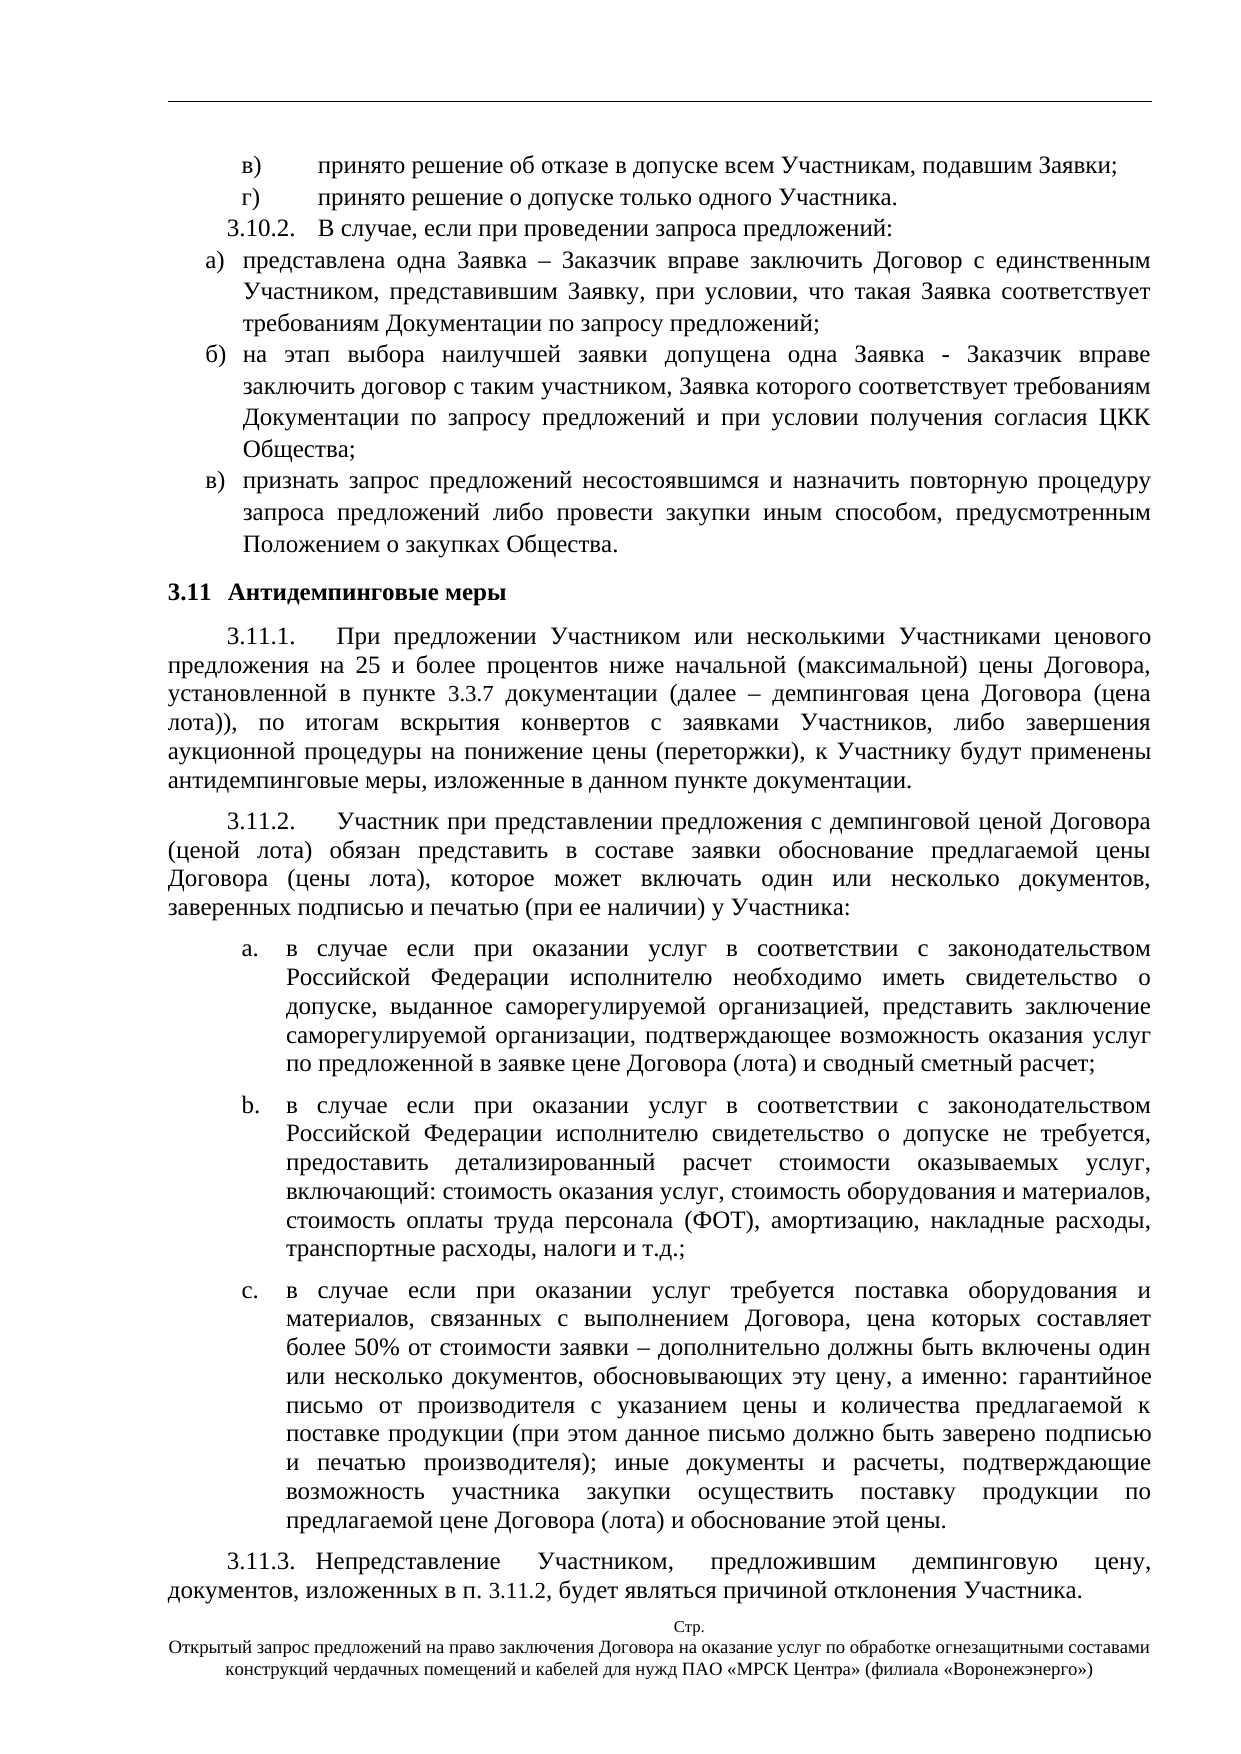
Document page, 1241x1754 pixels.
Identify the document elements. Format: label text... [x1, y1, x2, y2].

list в случае если при оказании услуг в соответствии с законодательством Российской Федерации исполнителю свидетельство о допуске не требуется, предоставить детализированный расчет стоимости оказываемых услуг, включающий: стоимость оказания услуг, стоимость оборудования и материалов, стоимость оплаты труда персонала (ФОТ), амортизацию, накладные расходы, транспортные расходы, налоги и т.д.; [241, 1090, 1152, 1262]
list принято решение о допуске только одного Участника. [168, 182, 1152, 210]
list на этап выбора наилучшей заявки допущена одна Заявка - Заказчик вправе заключить договор с таким участником, Заявка которого соответствует требованиям Документации по запросу предложений и при условии получения согласия ЦКК Общества; [205, 339, 1152, 463]
list принято решение об отказе в допуске всем Участникам, подавшим Заявки; [168, 150, 1152, 179]
list В случае, если при проведении запроса предложений: [168, 213, 1152, 242]
list признать запрос предложений несостоявшимся и назначить повторную процедуру запроса предложений либо провести закупки иным способом, предусмотренным Положением о закупках Общества. [205, 466, 1152, 557]
list в случае если при оказании услуг в соответствии с законодательством Российской Федерации исполнителю необходимо иметь свидетельство о допуске, выданное саморегулируемой организацией, представить заключение саморегулируемой организации, подтверждающее возможность оказания услуг по предложенной в заявке цене Договора (лота) и сводный сметный расчет; [241, 933, 1152, 1077]
list в случае если при оказании услуг требуется поставка оборудования и материалов, связанных с выполнением Договора, цена которых составляет более 50% от стоимости заявки – дополнительно должны быть включены один или несколько документов, обосновывающих эту цену, а именно: гарантийное письмо от производителя с указанием цены и количества предлагаемой к поставке продукции (при этом данное письмо должно быть заверено подписью и печатью производителя); иные документы и расчеты, подтверждающие возможность участника закупки осуществить поставку продукции по предлагаемой цене Договора (лота) и обоснование этой цены. [241, 1275, 1152, 1533]
list Участник при представлении предложения с демпинговой ценой Договора (ценой лота) обязан представить в составе заявки обоснование предлагаемой цены Договора (цены лота), которое может включать один или несколько документов, заверенных подписью и печатью (при ее наличии) у Участника: [168, 806, 1152, 921]
list представлена одна Заявка – Заказчик вправе заключить Договор с единственным Участником, представившим Заявку, при условии, что такая Заявка соответствует требованиям Документации по запросу предложений; [205, 245, 1152, 337]
list При предложении Участником или несколькими Участниками ценового предложения на 25 и более процентов ниже начальной (максимальной) цены Договора, установленной в пункте 3.3.7 документации (далее – демпинговая цена Договора (цена лота)), по итогам вскрытия конвертов с заявками Участников, либо завершения аукционной процедуры на понижение цены (переторжки), к Участнику будут применены антидемпинговые меры, изложенные в данном пункте документации. [168, 621, 1152, 793]
subtitle Антидемпинговые меры [168, 577, 1152, 606]
list Непредставление Участником, предложившим демпинговую цену, документов, изложенных в п. 3.11.2, будет являться причиной отклонения Участника. [168, 1546, 1152, 1603]
